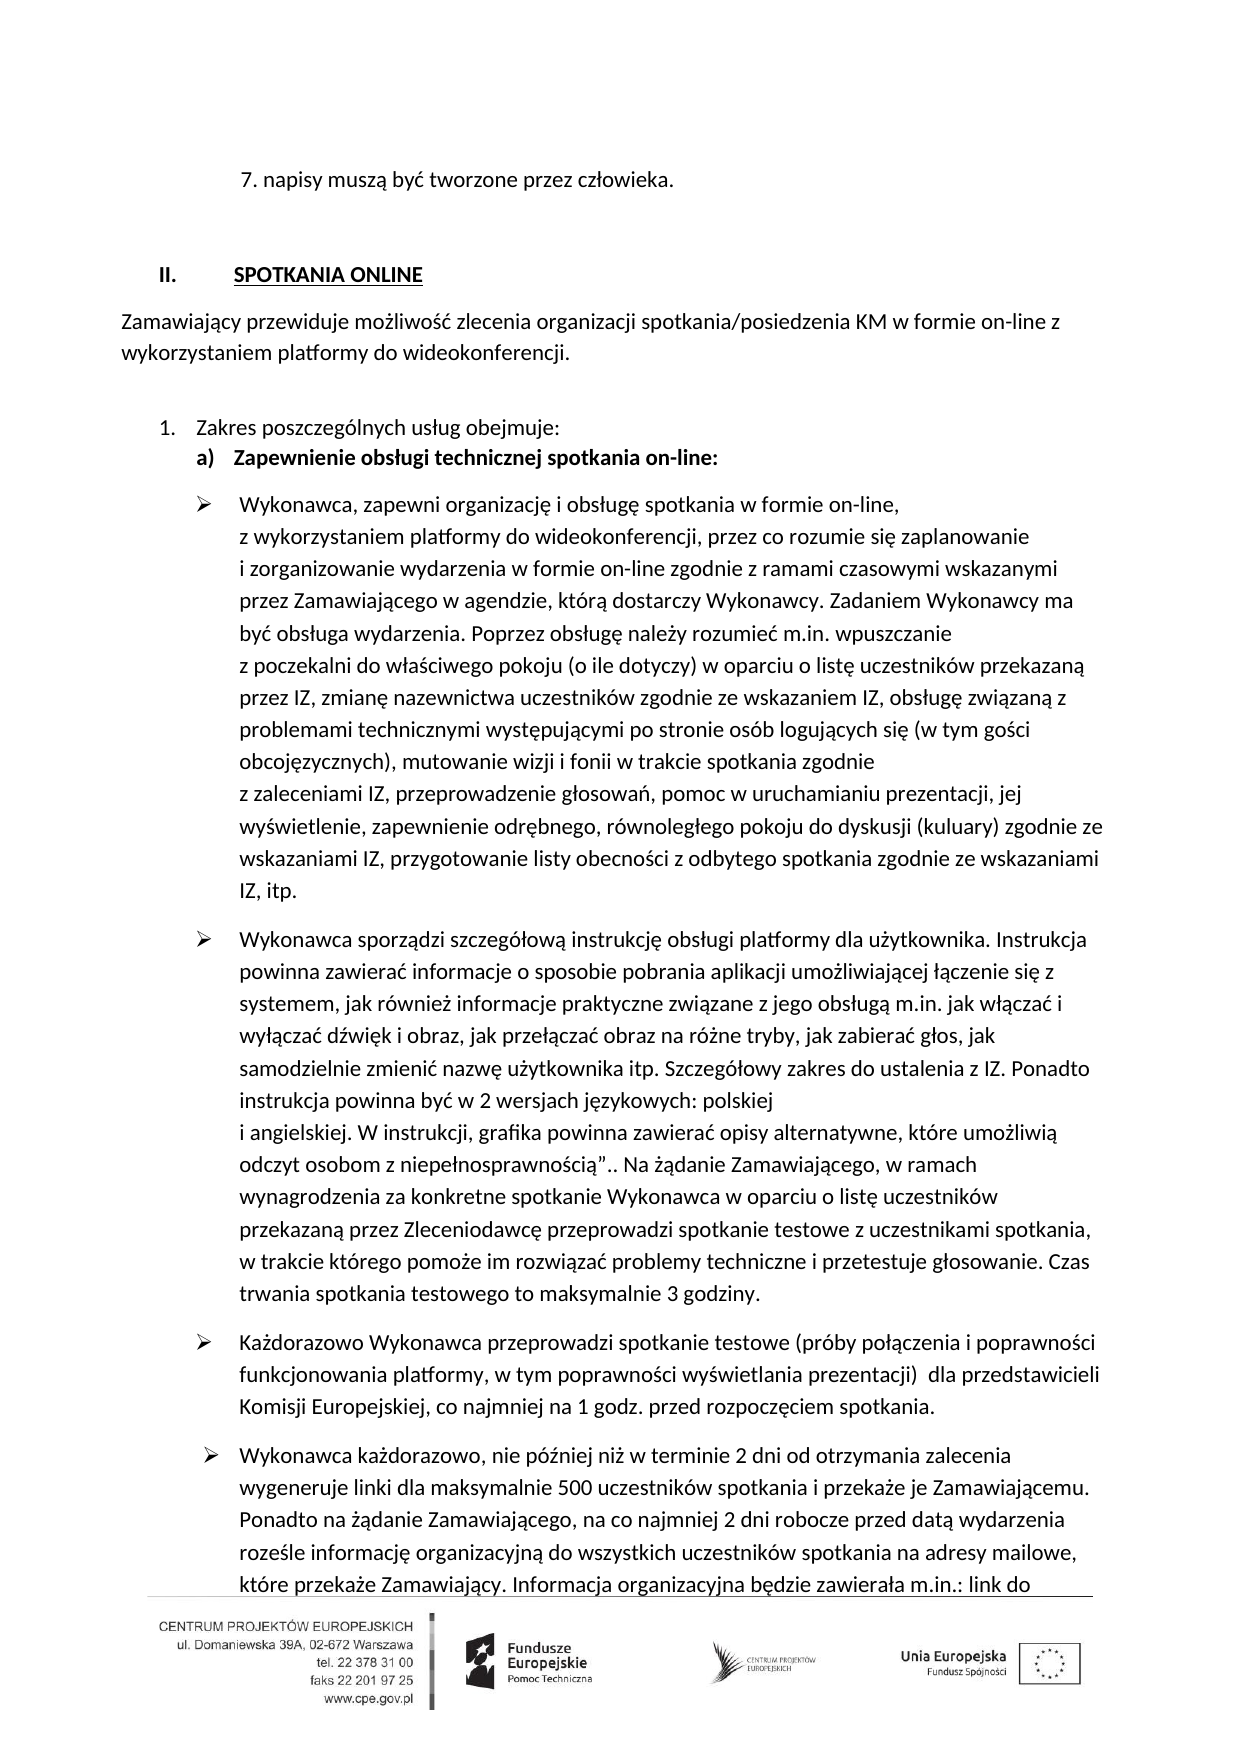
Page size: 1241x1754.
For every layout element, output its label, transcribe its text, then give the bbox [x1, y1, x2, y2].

text 7. napisy muszą być tworzone przez człowieka. [240, 165, 1105, 193]
list Każdorazowo Wykonawca przeprowadzi spotkanie testowe (próby połączenia i poprawności funkcjonowania platformy, w tym poprawności wyświetlania prezentacji) dla przedstawicieli Komisji Europejskiej, co najmniej na 1 godz. przed rozpoczęciem spotkania. [195, 1328, 1105, 1420]
list Wykonawca sporządzi szczegółową instrukcję obsługi platformy dla użytkownika. Instrukcja powinna zawierać informacje o sposobie pobrania aplikacji umożliwiającej łączenie się z systemem, jak również informacje praktyczne związane z jego obsługą m.in. jak włączać i wyłączać dźwięk i obraz, jak przełączać obraz na różne tryby, jak zabierać głos, jak samodzielnie zmienić nazwę użytkownika itp. Szczegółowy zakres do ustalenia z IZ. Ponadto instrukcja powinna być w 2 wersjach językowych: polskiej i angielskiej. W instrukcji, grafika powinna zawierać opisy alternatywne, które umożliwią odczyt osobom z niepełnosprawnością”.. Na żądanie Zamawiającego, w ramach wynagrodzenia za konkretne spotkanie Wykonawca w oparciu o listę uczestników przekazaną przez Zleceniodawcę przeprowadzi spotkanie testowe z uczestnikami spotkania, w trakcie którego pomoże im rozwiązać problemy techniczne i przetestuje głosowanie. Czas trwania spotkania testowego to maksymalnie 3 godziny. [195, 925, 1105, 1307]
list SPOTKANIA ONLINE [158, 261, 1105, 288]
picture [147, 1596, 1093, 1710]
list Wykonawca, zapewni organizację i obsługę spotkania w formie on-line, z wykorzystaniem platformy do wideokonferencji, przez co rozumie się zaplanowanie i zorganizowanie wydarzenia w formie on-line zgodnie z ramami czasowymi wskazanymi przez Zamawiającego w agendzie, którą dostarczy Wykonawcy. Zadaniem Wykonawcy ma być obsługa wydarzenia. Poprzez obsługę należy rozumieć m.in. wpuszczanie z poczekalni do właściwego pokoju (o ile dotyczy) w oparciu o listę uczestników przekazaną przez IZ, zmianę nazewnictwa uczestników zgodnie ze wskazaniem IZ, obsługę związaną z problemami technicznymi występującymi po stronie osób logujących się (w tym gości obcojęzycznych), mutowanie wizji i fonii w trakcie spotkania zgodnie z zaleceniami IZ, przeprowadzenie głosowań, pomoc w uruchamianiu prezentacji, jej wyświetlenie, zapewnienie odrębnego, równoległego pokoju do dyskusji (kuluary) zgodnie ze wskazaniami IZ, przygotowanie listy obecności z odbytego spotkania zgodnie ze wskazaniami IZ, itp. [195, 490, 1105, 904]
text Zamawiający przewiduje możliwość zlecenia organizacji spotkania/posiedzenia KM w formie on-line z wykorzystaniem platformy do wideokonferencji. [121, 307, 1105, 394]
list Zapewnienie obsługi technicznej spotkania on-line: [196, 443, 1105, 471]
list Zakres poszczególnych usług obejmuje: [158, 413, 1105, 441]
